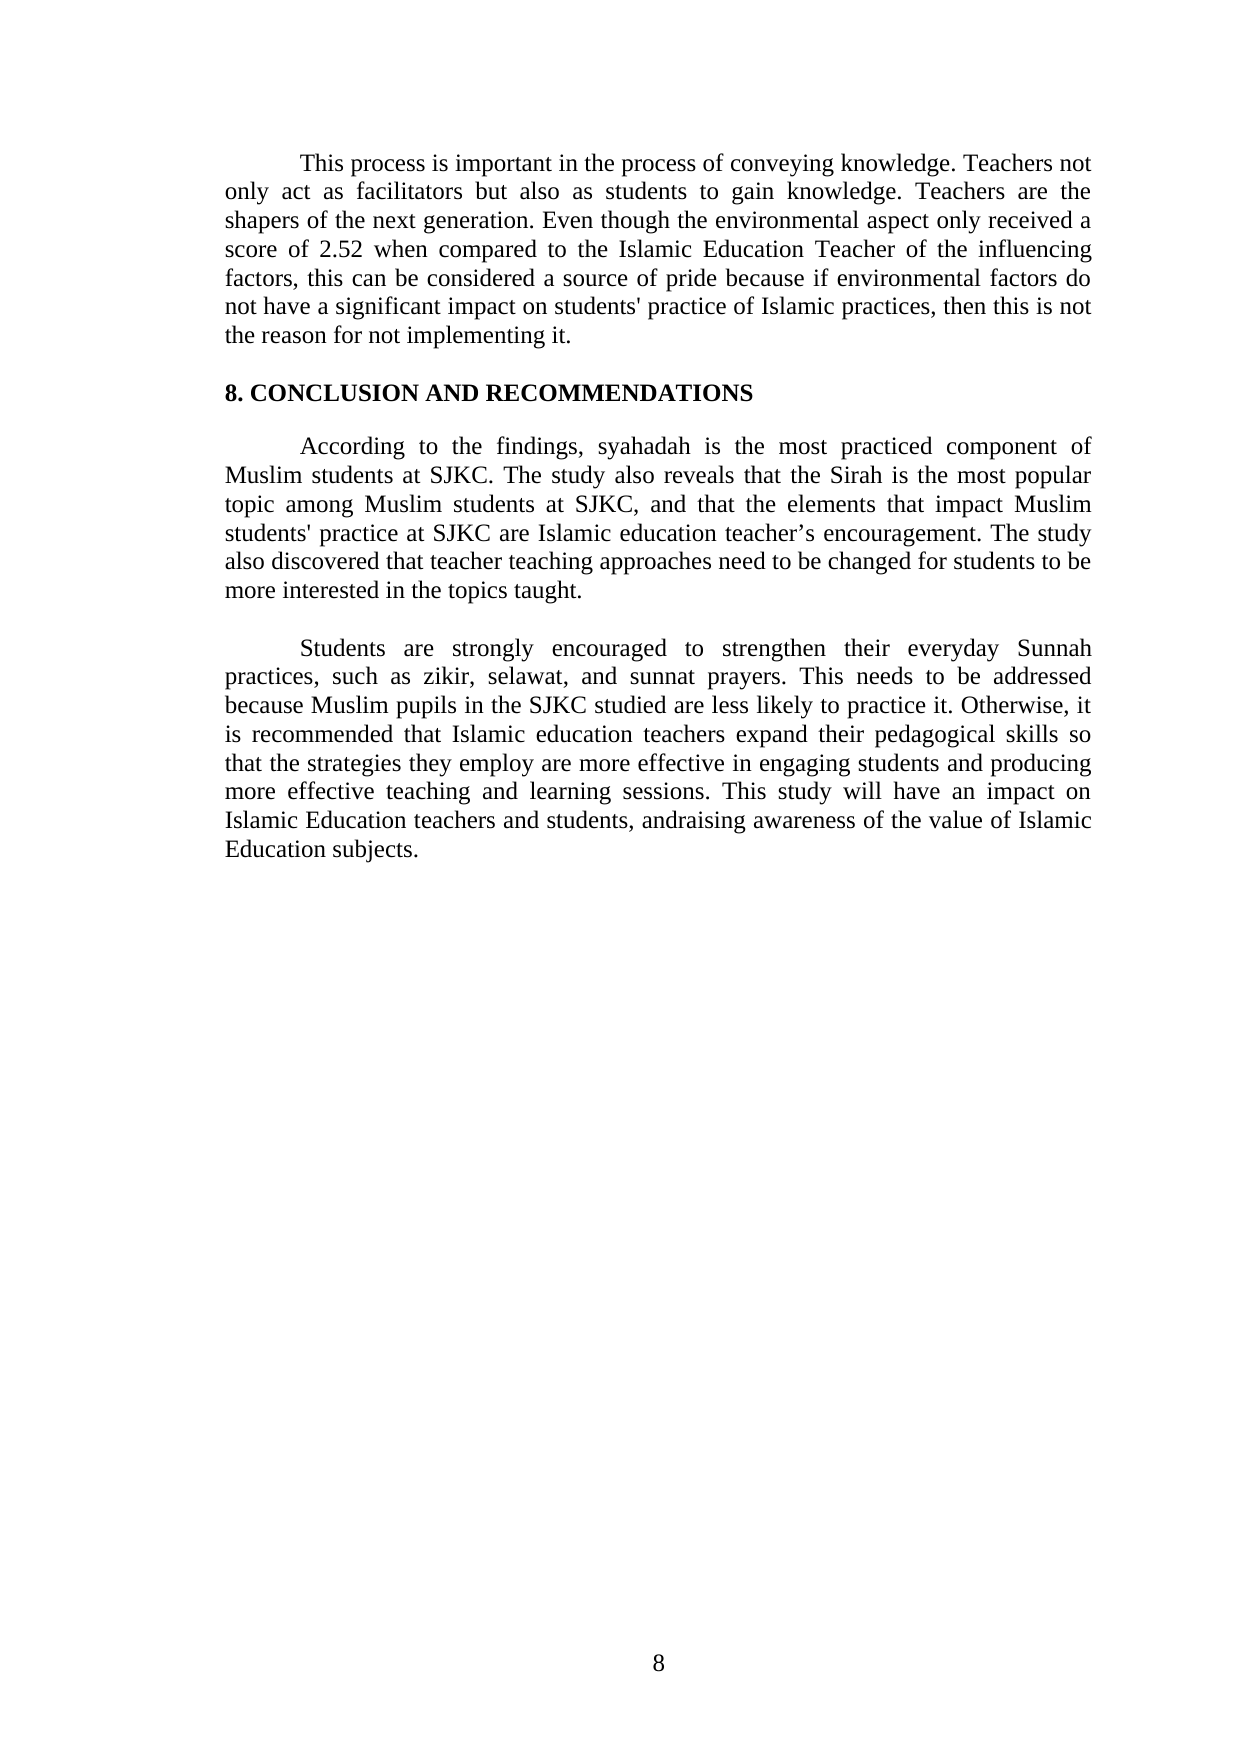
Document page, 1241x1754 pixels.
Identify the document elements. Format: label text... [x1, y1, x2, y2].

text This process is important in the process of conveying knowledge. Teachers not only act as facilitators but also as students to gain knowledge. Teachers are the shapers of the next generation. Even though the environmental aspect only received a score of 2.52 when compared to the Islamic Education Teacher of the influencing factors, this can be considered a source of pride because if environmental factors do not have a significant impact on students' practice of Islamic practices, then this is not the reason for not implementing it. [224, 148, 1092, 349]
list According to the findings, syahadah is the most practiced component of Muslim students at SJKC. The study also reveals that the Sirah is the most popular topic among Muslim students at SJKC, and that the elements that impact Muslim students' practice at SJKC are Islamic education teacher’s encouragement. The study also discovered that teacher teaching approaches need to be changed for students to be more interested in the topics taught. [224, 431, 1092, 604]
list Students are strongly encouraged to strengthen their everyday Sunnah practices, such as zikir, selawat, and sunnat prayers. This needs to be addressed because Muslim pupils in the SJKC studied are less likely to practice it. Otherwise, it is recommended that Islamic education teachers expand their pedagogical skills so that the strategies they employ are more effective in engaging students and producing more effective teaching and learning sessions. This study will have an impact on Islamic Education teachers and students, andraising awareness of the value of Islamic Education subjects. [224, 633, 1092, 863]
subtitle 8. conclusion and RECOMMENDATIONS [224, 378, 1092, 406]
